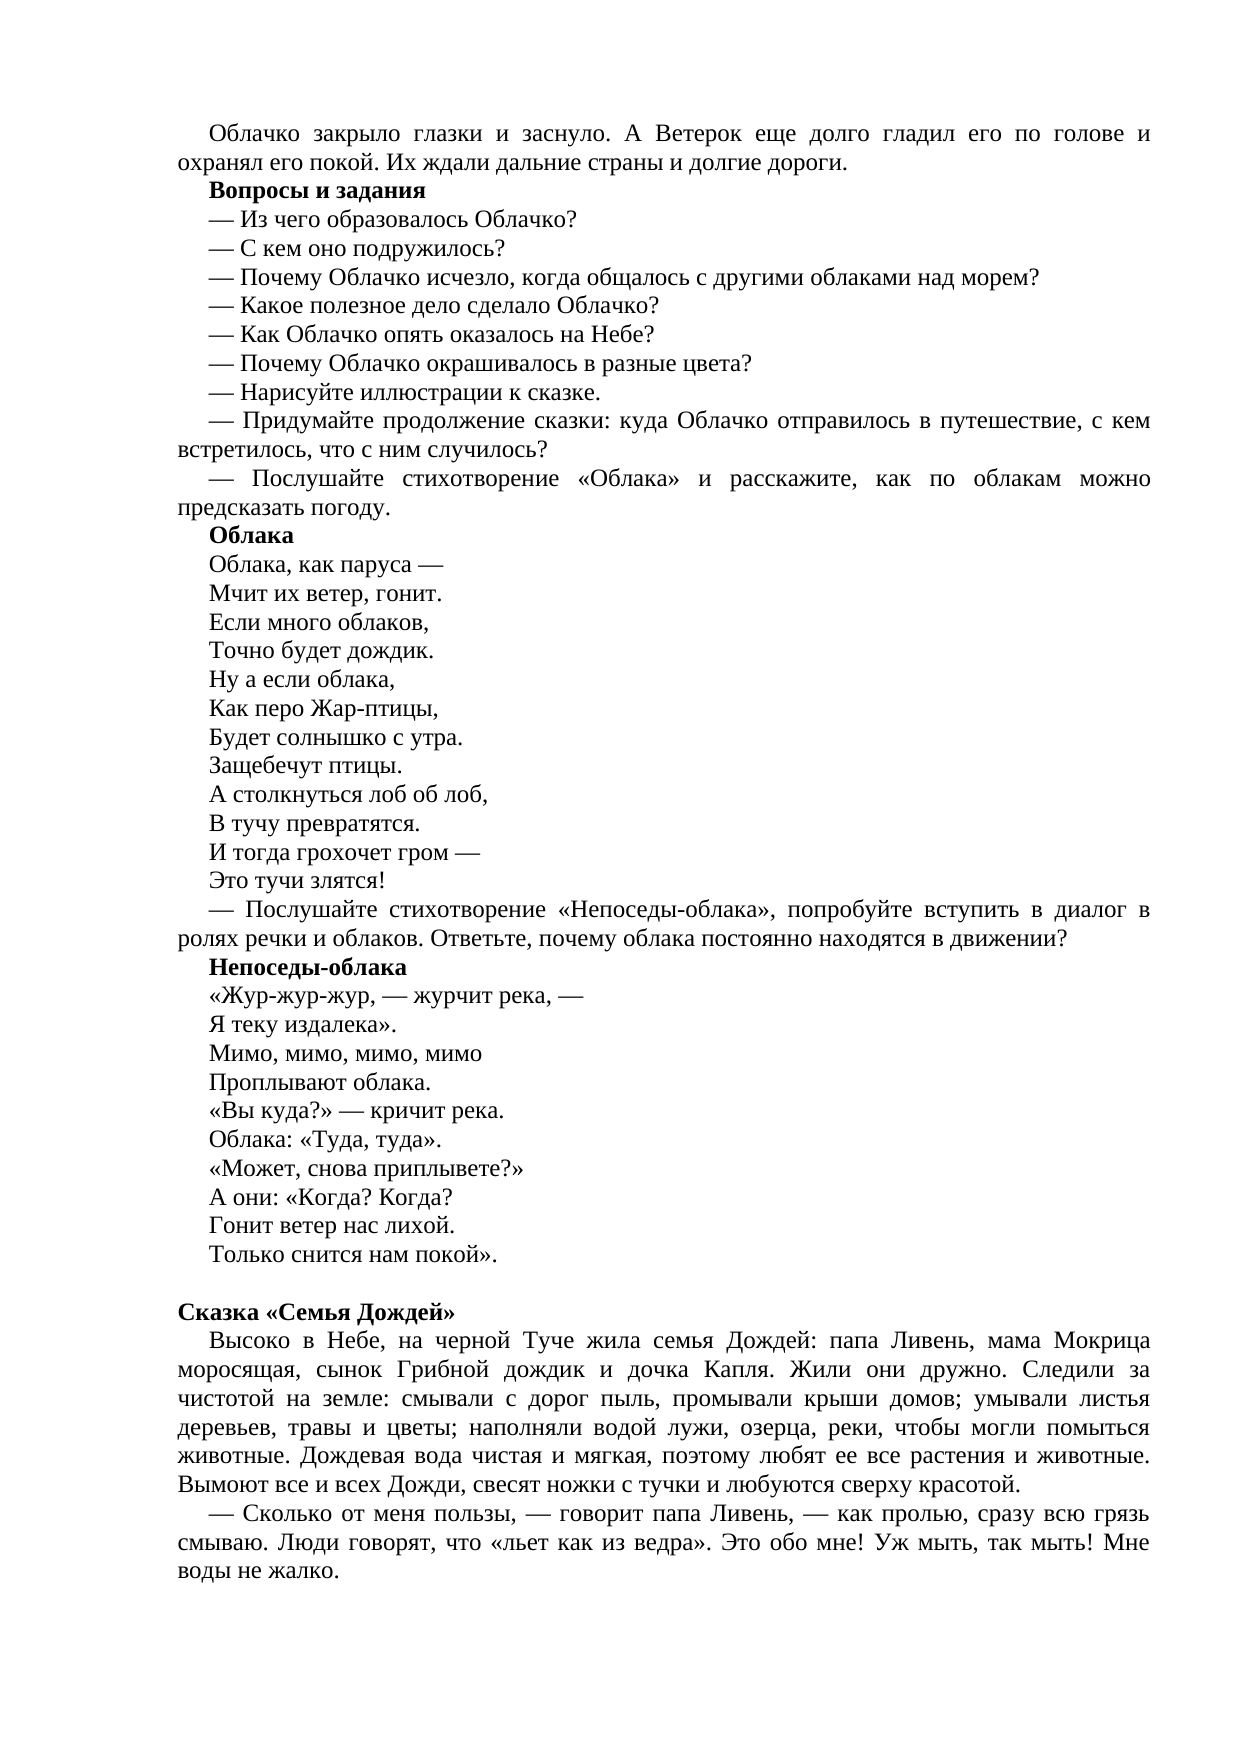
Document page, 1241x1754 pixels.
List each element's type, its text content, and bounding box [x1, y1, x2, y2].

text Облака, как паруса — [177, 549, 1152, 578]
text Я теку издалека». [177, 1009, 1152, 1038]
text Если много облаков, [177, 607, 1152, 636]
text Это тучи злятся! [177, 866, 1152, 894]
text Как перо Жар-птицы, [177, 693, 1152, 722]
text — Как Облачко опять оказалось на Небе? [177, 319, 1152, 348]
text — Придумайте продолжение сказки: куда Облачко отправилось в путешествие, с кем встретилось, что с ним случилось? [177, 406, 1152, 463]
text — Сколько от меня пользы, — говорит папа Ливень, — как пролью, сразу всю грязь смываю. Люди говорят, что «льет как из ведра». Это обо мне! Уж мыть, так мыть! Мне воды не жалко. [177, 1498, 1152, 1584]
text Высоко в Небе, на черной Туче жила семья Дождей: папа Ливень, мама Мокрица моросящая, сынок Грибной дождик и дочка Капля. Жили они дружно. Следили за чистотой на земле: смывали с дорог пыль, промывали крыши домов; умывали листья деревьев, травы и цветы; наполняли водой лужи, озерца, реки, чтобы могли помыться животные. Дождевая вода чистая и мягкая, поэтому любят ее все растения и животные. Вымоют все и всех Дожди, свесят ножки с тучки и любуются сверху красотой. [177, 1326, 1152, 1498]
text А столкнуться лоб об лоб, [177, 779, 1152, 808]
text — Послушайте стихотворение «Непоседы-облака», попробуйте вступить в диалог в ролях речки и облаков. Ответьте, почему облака постоянно находятся в движении? [177, 894, 1152, 952]
text Облачко закрыло глазки и заснуло. А Ветерок еще долго гладил его по голове и охранял его покой. Их ждали дальние страны и долгие дороги. [177, 118, 1152, 176]
text — Какое полезное дело сделало Облачко? [177, 291, 1152, 319]
text Будет солнышко с утра. [177, 722, 1152, 751]
text — Из чего образовалось Облачко? [177, 204, 1152, 233]
text Вопросы и задания [177, 176, 1152, 204]
text И тогда грохочет гром — [177, 837, 1152, 866]
text В тучу превратятся. [177, 808, 1152, 837]
text «Может, снова приплывете?» [177, 1153, 1152, 1182]
text — Послушайте стихотворение «Облака» и расскажите, как по облакам можно предсказать погоду. [177, 463, 1152, 521]
text Ну а если облака, [177, 664, 1152, 693]
text — С кем оно подружилось? [177, 233, 1152, 262]
text Непоседы-облака [177, 952, 1152, 981]
text — Нарисуйте иллюстрации к сказке. [177, 377, 1152, 406]
text Мчит их ветер, гонит. [177, 578, 1152, 607]
text Облака: «Туда, туда». [177, 1124, 1152, 1153]
text «Жур-жур-жур, — журчит река, — [177, 981, 1152, 1009]
text Сказка «Семья Дождей» [177, 1297, 1152, 1326]
text Защебечут птицы. [177, 751, 1152, 779]
text Облака [177, 521, 1152, 549]
text Точно будет дождик. [177, 636, 1152, 664]
text Гонит ветер нас лихой. [177, 1211, 1152, 1239]
text «Вы куда?» — кричит река. [177, 1096, 1152, 1124]
text Мимо, мимо, мимо, мимо [177, 1038, 1152, 1067]
text А они: «Когда? Когда? [177, 1182, 1152, 1211]
text Только снится нам покой». [177, 1239, 1152, 1268]
text Проплывают облака. [177, 1067, 1152, 1096]
text — Почему Облачко исчезло, когда общалось с другими облаками над морем? [177, 262, 1152, 291]
text — Почему Облачко окрашивалось в разные цвета? [177, 348, 1152, 377]
